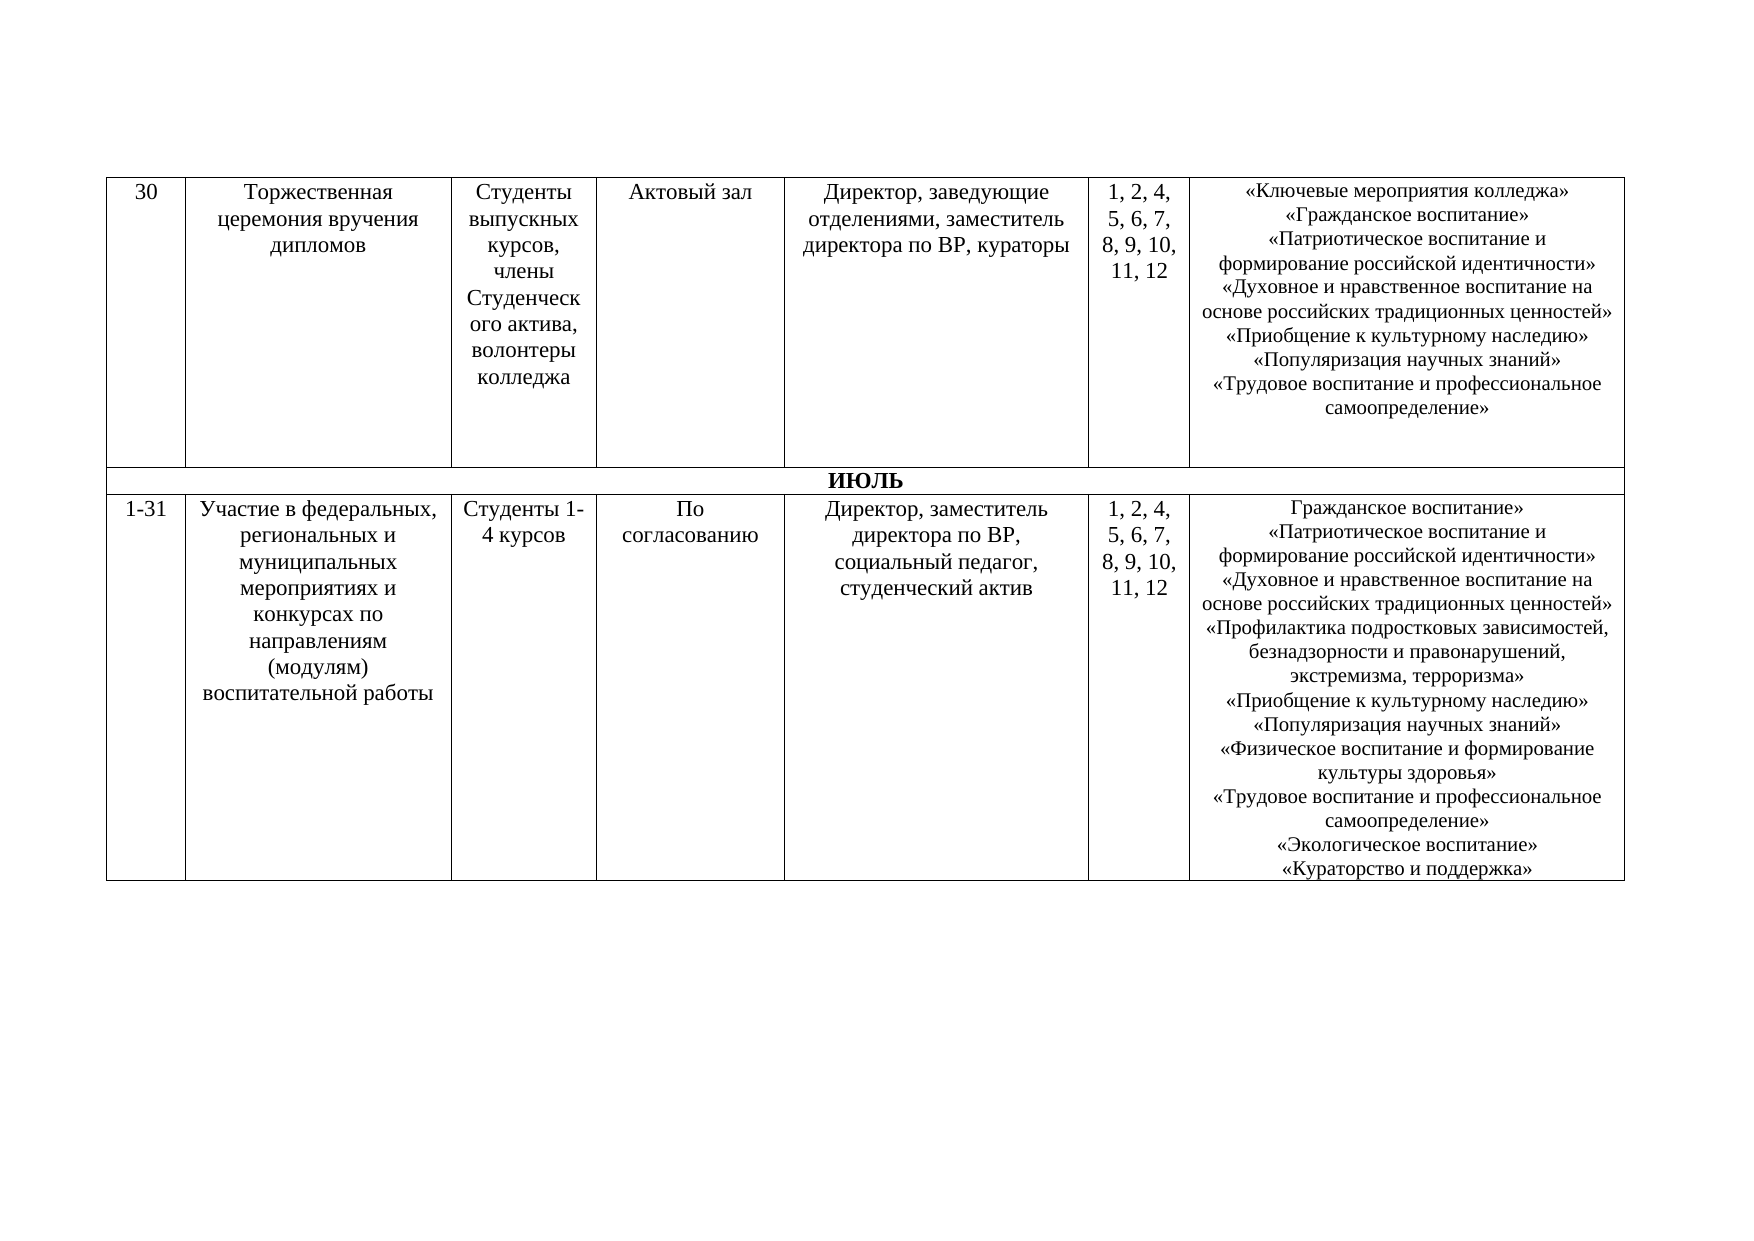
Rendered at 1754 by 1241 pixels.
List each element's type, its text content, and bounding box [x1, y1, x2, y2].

table_cell Торжественная церемония вручения дипломов [186, 178, 451, 467]
table_cell Директор, заместитель директора по ВР, социальный педагог, студенческий актив [785, 495, 1088, 880]
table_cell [1089, 495, 1189, 880]
table_cell Участие в федеральных, региональных и муниципальных мероприятиях и конкурсах по направлениям (модулям) воспитательной работы [186, 495, 451, 880]
table_cell Актовый зал [597, 178, 784, 467]
table_cell Студенты выпускных курсов, члены Студенческого актива, волонтеры колледжа [452, 178, 596, 467]
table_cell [1190, 495, 1624, 880]
table_cell Студенты 1-4 курсов [452, 495, 596, 880]
table_cell ИЮЛЬ [107, 468, 1624, 494]
table_cell По согласованию [597, 495, 784, 880]
table_cell «Ключевые мероприятия колледжа» «Гражданское воспитание» «Патриотическое воспитание и формирование российской идентичности» «Духовное и нравственное воспитание на основе российских традиционных ценностей» «Приобщение к культурному наследию» «Популяризация научных знаний» «Трудовое воспитание и профессиональное самоопределение» [1190, 178, 1624, 467]
table_cell 1-31 [107, 495, 185, 880]
table_cell 1, 2, 4, 5, 6, 7, 8, 9, 10, 11, 12 [1089, 178, 1189, 467]
table_cell 30 [107, 178, 185, 467]
table_cell Директор, заведующие отделениями, заместитель директора по ВР, кураторы [785, 178, 1088, 467]
